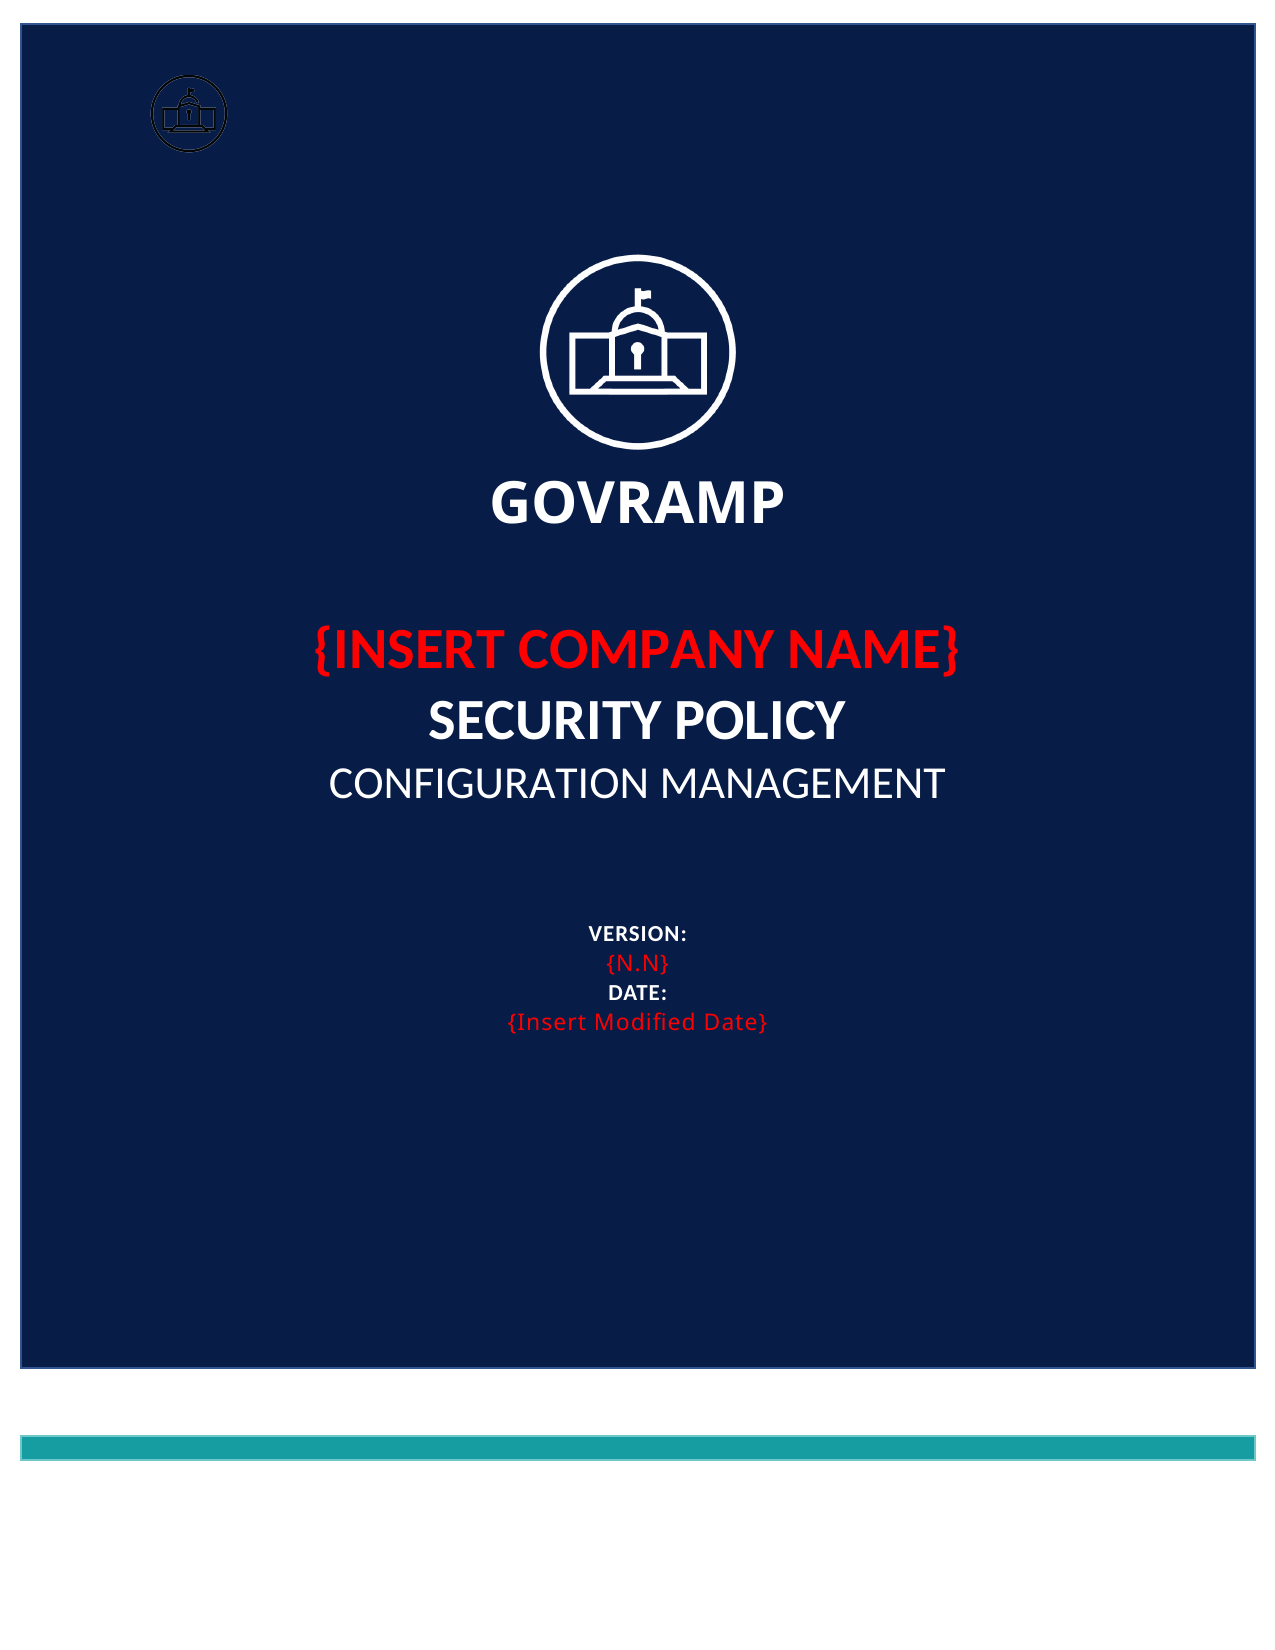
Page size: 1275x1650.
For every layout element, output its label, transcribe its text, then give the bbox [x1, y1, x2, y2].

title GovRAMP [150, 461, 1125, 540]
title {Insert Company Name} [150, 611, 1125, 683]
text {N.N} [150, 947, 1125, 978]
picture [150, 75, 228, 153]
text Date: [150, 978, 1125, 1006]
title Security Policy [150, 683, 1125, 754]
text {Insert Modified Date} [150, 1006, 1125, 1037]
picture [528, 243, 747, 461]
text Version: [150, 919, 1125, 947]
title Configuration Management [150, 754, 1125, 810]
